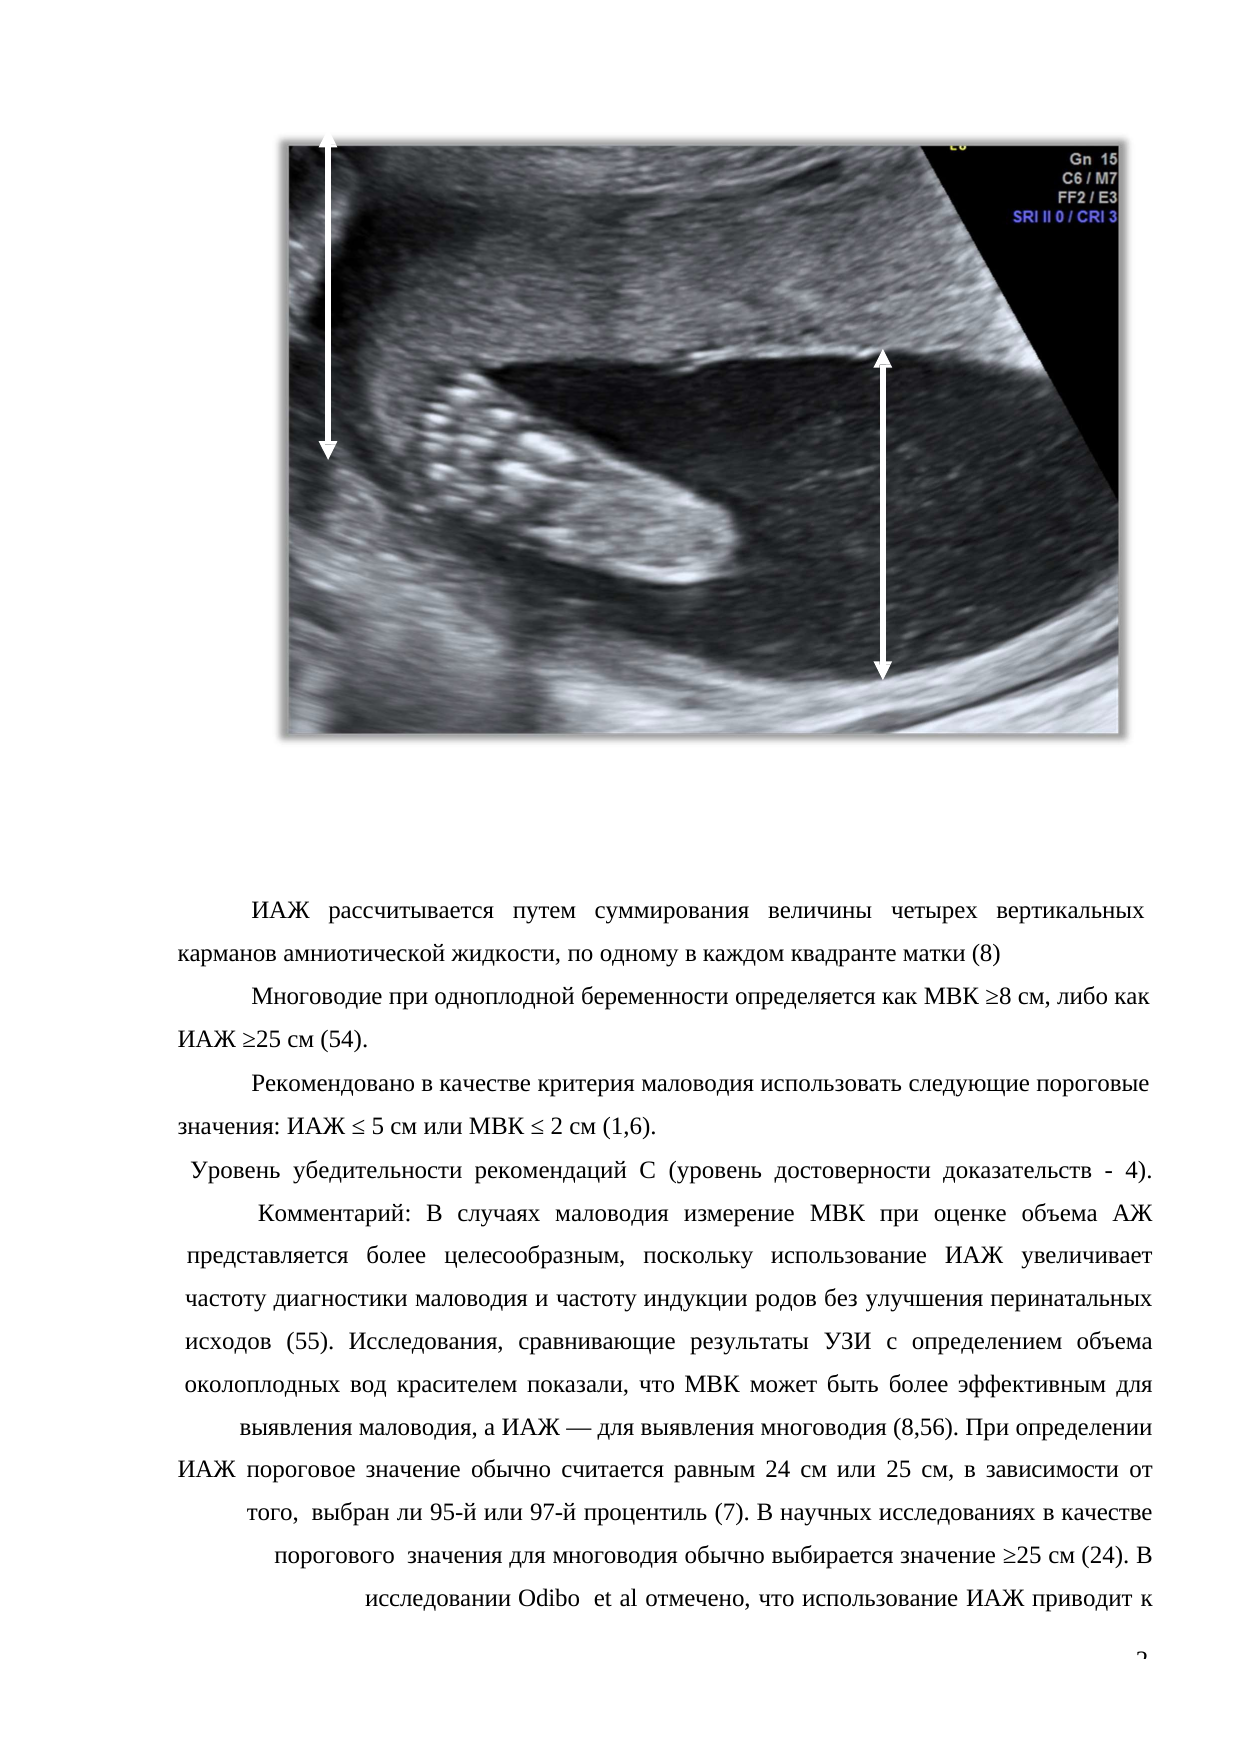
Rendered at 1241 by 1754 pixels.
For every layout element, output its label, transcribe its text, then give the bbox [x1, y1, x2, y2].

text ИАЖ рассчитывается путем суммирования величины четырех вертикальных карманов амниотической жидкости, по одному в каждом квадранте матки (8) [177, 895, 1152, 967]
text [177, 1155, 1152, 1612]
text Многоводие при одноплодной беременности определяется как МВК ≥8 см, либо как ИАЖ ≥25 см (54). [177, 981, 1152, 1053]
picture [269, 128, 1162, 751]
text Рекомендовано в качестве критерия маловодия использовать следующие пороговые значения: ИАЖ ≤ 5 см или МВК ≤ 2 см (1,6). [177, 1068, 1152, 1140]
